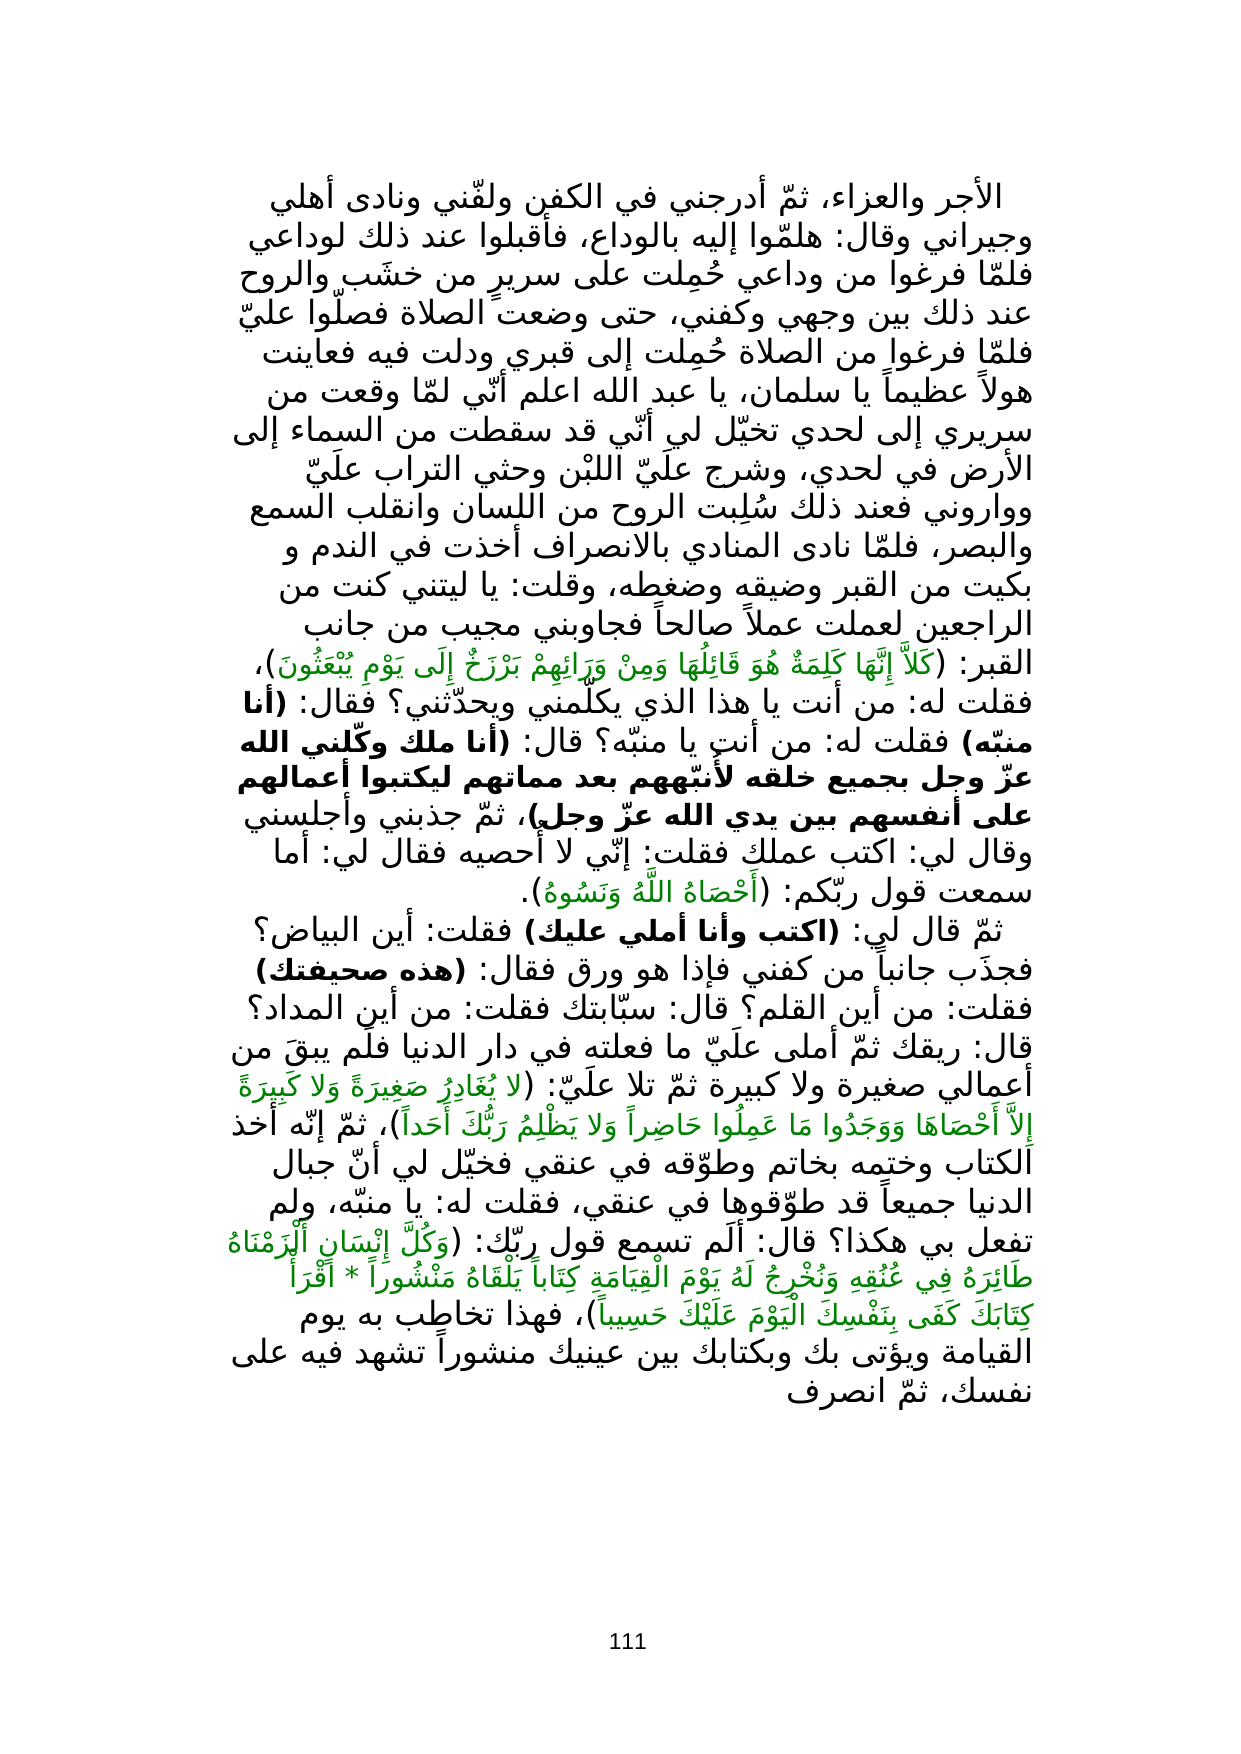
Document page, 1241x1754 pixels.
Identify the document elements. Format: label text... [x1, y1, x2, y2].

text الأجر والعزاء، ثمّ أدرجني في الكفن ولفّني ونادى أهلي وجيراني وقال: هلمّوا إليه بالوداع، فأقبلوا عند ذلك لوداعي فلمّا فرغوا من وداعي حُمِلت على سريرٍ من خشَب والروح عند ذلك بين وجهي وكفني، حتى وضعت الصلاة فصلّوا عليّ فلمّا فرغوا من الصلاة حُمِلت إلى قبري ودلت فيه فعاينت هولاً عظيماً يا سلمان، يا عبد الله اعلم أنّي لمّا وقعت من سريري إلى لحدي تخيّل لي أنّي قد سقطت من السماء إلى الأرض في لحدي، وشرج علَيّ اللبْن وحثي التراب علَيّ وواروني فعند ذلك سُلِبت الروح من اللسان وانقلب السمع والبصر، فلمّا نادى المنادي بالانصراف أخذت في الندم و بكيت من القبر وضيقه وضغطه، وقلت: يا ليتني كنت من الراجعين لعملت عملاً صالحاً فجاوبني مجيب من جانب القبر: (كَلاَّ إِنَّهَا كَلِمَةٌ هُوَ قَائِلُهَا وَمِنْ وَرَائِهِمْ بَرْزَخٌ إِلَى يَوْمِ يُبْعَثُونَ)، فقلت له: من أنت يا هذا الذي يكلّمني ويحدّثني؟ فقال: (أنا منبّه) فقلت له: من أنت يا منبّه؟ قال: (أنا ملك وكّلني الله عزّ وجل بجميع خلقه لأُنبّههم بعد مماتهم ليكتبوا أعمالهم على أنفسهم بين يدي الله عزّ وجل)، ثمّ جذبني وأجلسني وقال لي: اكتب عملك فقلت: إنّي لا أُحصيه فقال لي: أما سمعت قول ربّكم: (أَحْصَاهُ اللَّهُ وَنَسُوهُ). [222, 177, 1033, 911]
text ثمّ قال لي: (اكتب وأنا أملي عليك) فقلت: أين البياض؟ فجذَب جانباً من كفني فإذا هو ورق فقال: (هذه صحيفتك) فقلت: من أين القلم؟ قال: سبّابتك فقلت: من أين المداد؟ قال: ريقك ثمّ أملى علَيّ ما فعلته في دار الدنيا فلَم يبقَ من أعمالي صغيرة ولا كبيرة ثمّ تلا علَيّ: (لا يُغَادِرُ صَغِيرَةً وَلا كَبِيرَةً إِلاَّ أَحْصَاهَا وَوَجَدُوا مَا عَمِلُوا حَاضِراً وَلا يَظْلِمُ رَبُّكَ أَحَداً)، ثمّ إنّه أخذ الكتاب وختمه بخاتم وطوّقه في عنقي فخيّل لي أنّ جبال الدنيا جميعاً قد طوّقوها في عنقي، فقلت له: يا منبّه، ولم تفعل بي هكذا؟ قال: ألَم تسمع قول ربّك: (وَكُلَّ إِنْسَانٍ أَلْزَمْنَاهُ طَائِرَهُ فِي عُنُقِهِ وَنُخْرِجُ لَهُ يَوْمَ الْقِيَامَةِ كِتَاباً يَلْقَاهُ مَنْشُوراً * اقْرَأْ كِتَابَكَ كَفَى بِنَفْسِكَ الْيَوْمَ عَلَيْكَ حَسِيباً)، فهذا تخاطب به يوم القيامة ويؤتى بك وبكتابك بين عينيك منشوراً تشهد فيه على نفسك، ثمّ انصرف [222, 911, 1033, 1411]
